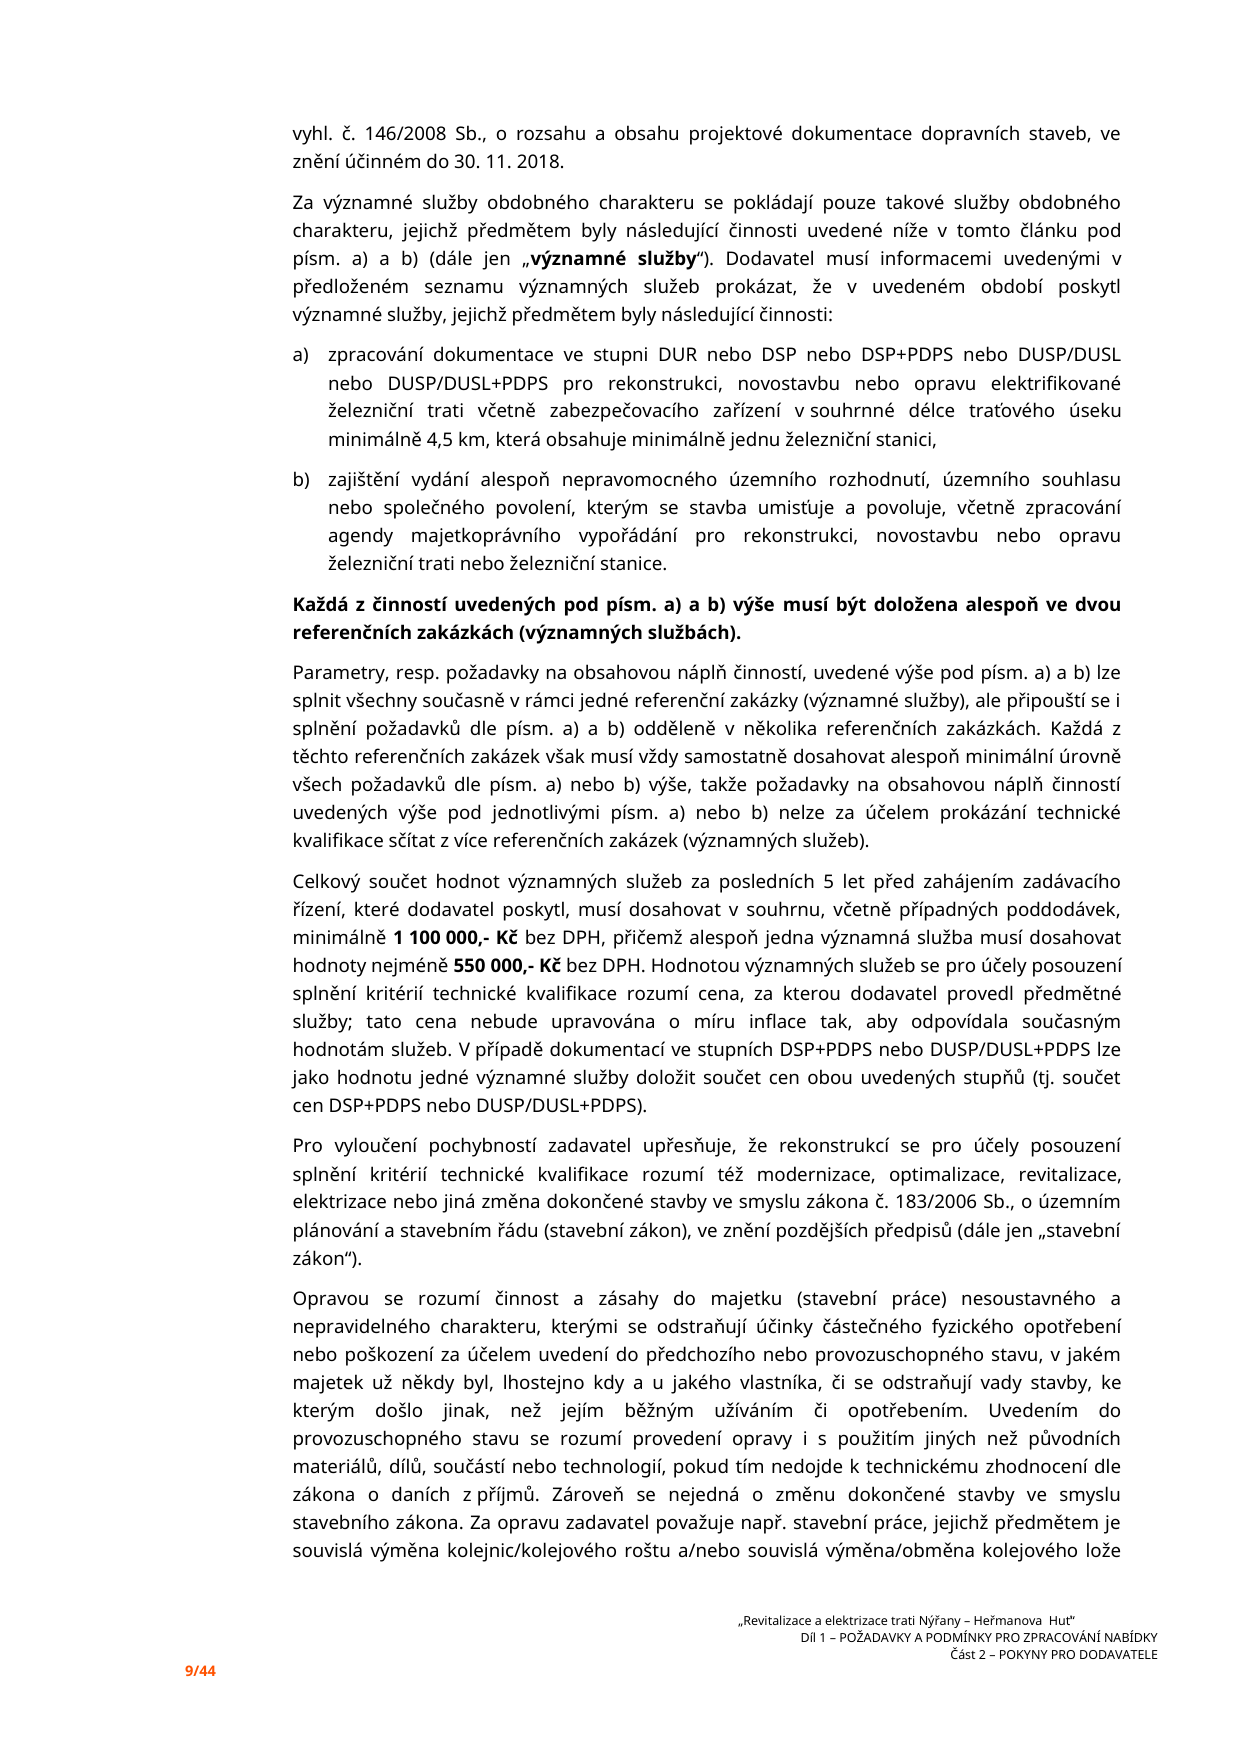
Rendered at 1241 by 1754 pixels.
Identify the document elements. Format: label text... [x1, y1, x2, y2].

text Parametry, resp. požadavky na obsahovou náplň činností, uvedené výše pod písm. a) a b) lze splnit všechny současně v rámci jedné referenční zakázky (významné služby), ale připouští se i splnění požadavků dle písm. a) a b) odděleně v několika referenčních zakázkách. Každá z těchto referenčních zakázek však musí vždy samostatně dosahovat alespoň minimální úrovně všech požadavků dle písm. a) nebo b) výše, takže požadavky na obsahovou náplň činností uvedených výše pod jednotlivými písm. a) nebo b) nelze za účelem prokázání technické kvalifikace sčítat z více referenčních zakázek (významných služeb). [292, 659, 1122, 853]
text Celkový součet hodnot významných služeb za posledních 5 let před zahájením zadávacího řízení, které dodavatel poskytl, musí dosahovat v souhrnu, včetně případných poddodávek, minimálně 1 100 000,- Kč bez DPH, přičemž alespoň jedna významná služba musí dosahovat hodnoty nejméně 550 000,- Kč bez DPH. Hodnotou významných služeb se pro účely posouzení splnění kritérií technické kvalifikace rozumí cena, za kterou dodavatel provedl předmětné služby; tato cena nebude upravována o míru inflace tak, aby odpovídala současným hodnotám služeb. V případě dokumentací ve stupních DSP+PDPS nebo DUSP/DUSL+PDPS lze jako hodnotu jedné významné služby doložit součet cen obou uvedených stupňů (tj. součet cen DSP+PDPS nebo DUSP/DUSL+PDPS). [292, 868, 1122, 1118]
text Pro vyloučení pochybností zadavatel upřesňuje, že rekonstrukcí se pro účely posouzení splnění kritérií technické kvalifikace rozumí též modernizace, optimalizace, revitalizace, elektrizace nebo jiná změna dokončené stavby ve smyslu zákona č. 183/2006 Sb., o územním plánování a stavebním řádu (stavební zákon), ve znění pozdějších předpisů (dále jen „stavební zákon“). [292, 1133, 1122, 1270]
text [292, 121, 1122, 174]
list zpracování dokumentace ve stupni DUR nebo DSP nebo DSP+PDPS nebo DUSP/DUSL nebo DUSP/DUSL+PDPS pro rekonstrukci, novostavbu nebo opravu elektrifikované železniční trati včetně zabezpečovacího zařízení v souhrnné délce traťového úseku minimálně 4,5 km, která obsahuje minimálně jednu železniční stanici, [292, 342, 1122, 451]
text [292, 1285, 1122, 1563]
text Každá z činností uvedených pod písm. a) a b) výše musí být doložena alespoň ve dvou referenčních zakázkách (významných službách). [292, 591, 1122, 644]
list zajištění vydání alespoň nepravomocného územního rozhodnutí, územního souhlasu nebo společného povolení, kterým se stavba umisťuje a povoluje, včetně zpracování agendy majetkoprávního vypořádání pro rekonstrukci, novostavbu nebo opravu železniční trati nebo železniční stanice. [292, 466, 1122, 576]
text Za významné služby obdobného charakteru se pokládají pouze takové služby obdobného charakteru, jejichž předmětem byly následující činnosti uvedené níže v tomto článku pod písm. a) a b) (dále jen „významné služby“). Dodavatel musí informacemi uvedenými v předloženém seznamu významných služeb prokázat, že v uvedeném období poskytl významné služby, jejichž předmětem byly následující činnosti: [292, 189, 1122, 327]
